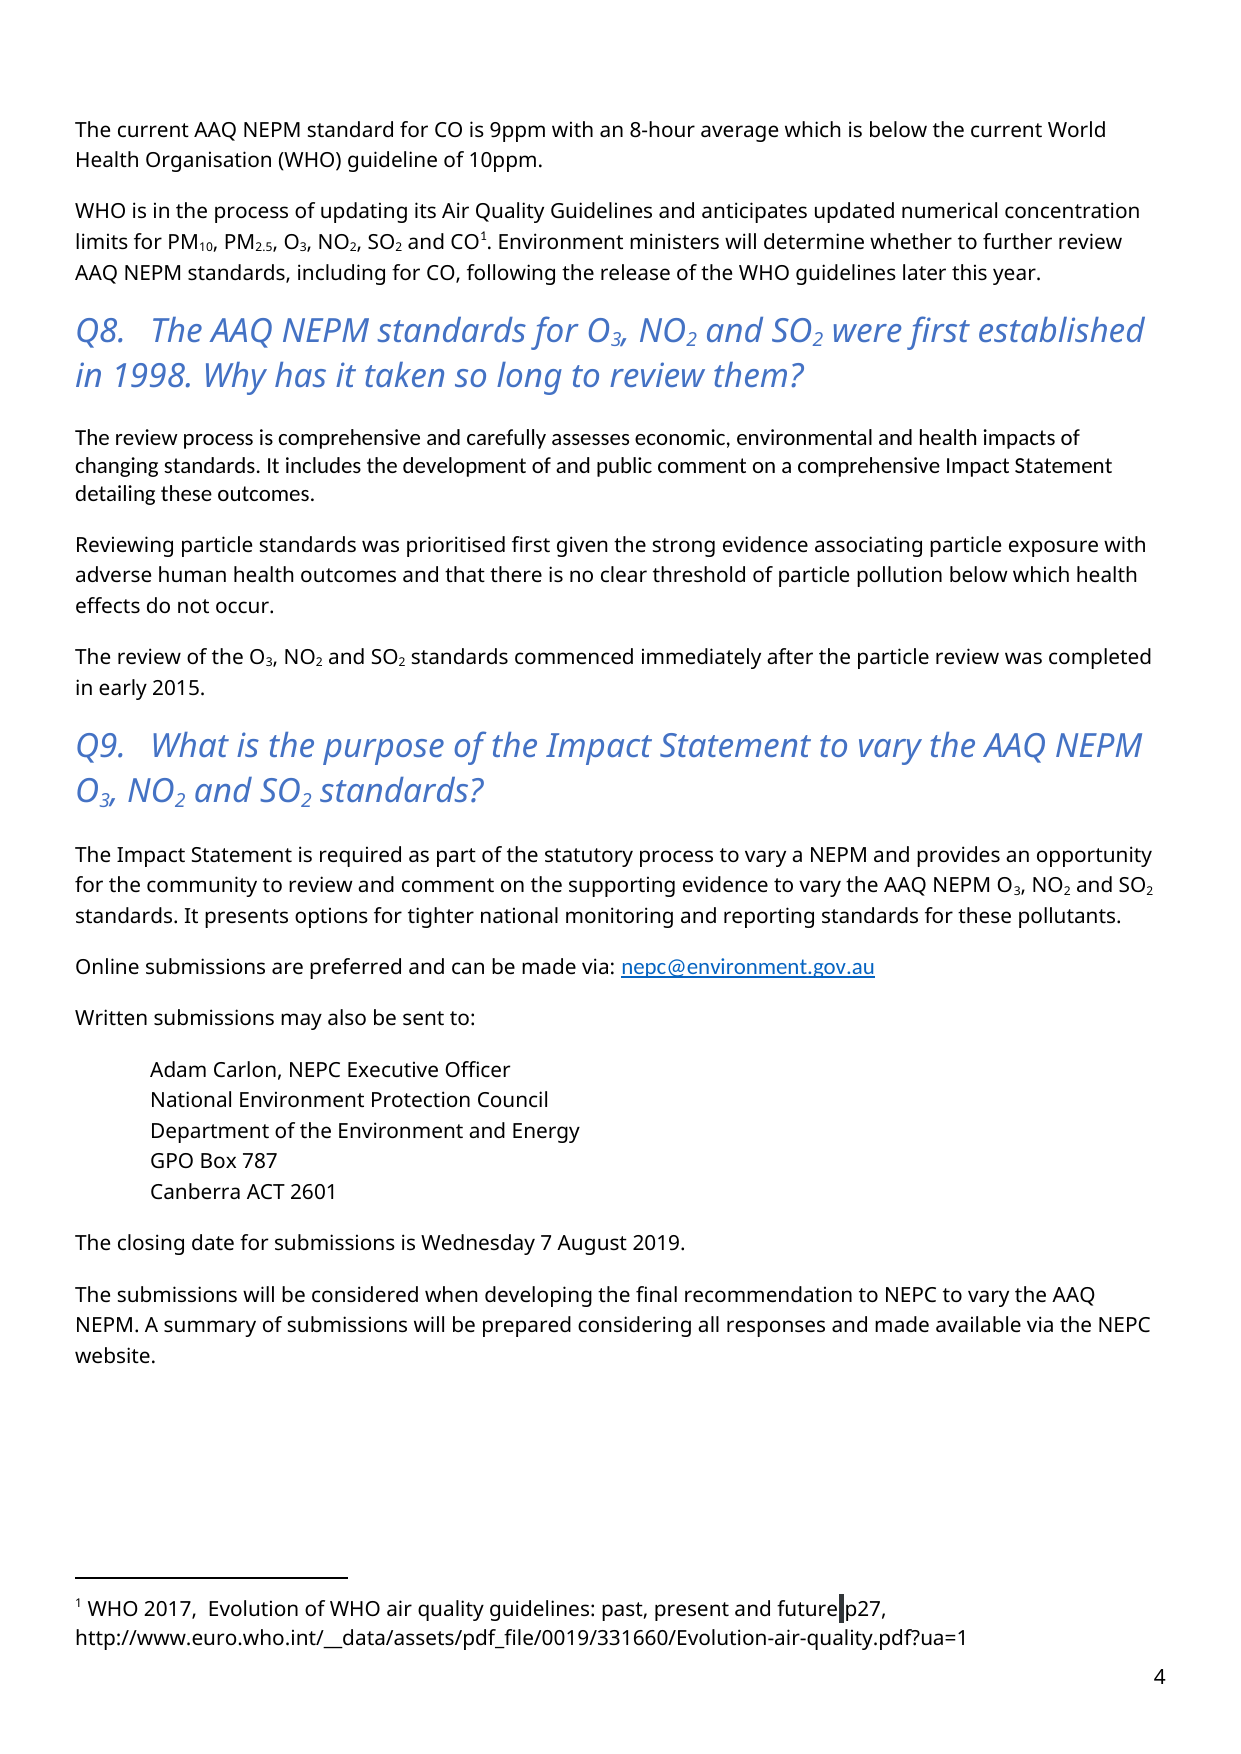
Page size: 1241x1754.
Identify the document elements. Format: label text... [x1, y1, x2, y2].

text Department of the Environment and Energy [150, 1114, 1165, 1144]
subtitle Q9. What is the purpose of the Impact Statement to vary the AAQ NEPM O3, NO2 and SO2 standards? [75, 722, 1165, 813]
text WHO is in the process of updating its Air Quality Guidelines and anticipates updated numerical concentration limits for PM10, PM2.5, O3, NO2, SO2 and CO. Environment ministers will determine whether to further review AAQ NEPM standards, including for CO, following the release of the WHO guidelines later this year. [75, 194, 1165, 286]
text National Environment Protection Council [150, 1083, 1165, 1114]
text Reviewing particle standards was prioritised first given the strong evidence associating particle exposure with adverse human health outcomes and that there is no clear threshold of particle pollution below which health effects do not occur. [75, 528, 1165, 619]
text Online submissions are preferred and can be made via: nepc@environment.gov.au [75, 950, 1165, 981]
text The Impact Statement is required as part of the statutory process to vary a NEPM and provides an opportunity for the community to review and comment on the supporting evidence to vary the AAQ NEPM O3, NO2 and SO2 standards. It presents options for tighter national monitoring and reporting standards for these pollutants. [75, 838, 1165, 929]
text The current AAQ NEPM standard for CO is 9ppm with an 8-hour average which is below the current World Health Organisation (WHO) guideline of 10ppm. [75, 113, 1165, 174]
text Adam Carlon, NEPC Executive Officer [150, 1053, 1165, 1083]
text The closing date for submissions is Wednesday 7 August 2019. [75, 1226, 1165, 1257]
text The review process is comprehensive and carefully assesses economic, environmental and health impacts of changing standards. It includes the development of and public comment on a comprehensive Impact Statement detailing these outcomes. [75, 423, 1165, 507]
subtitle Q8. The AAQ NEPM standards for O3, NO2 and SO2 were first established in 1998. Why has it taken so long to review them? [75, 307, 1165, 398]
text GPO Box 787 [150, 1144, 1165, 1175]
text Canberra ACT 2601 [150, 1175, 1165, 1205]
text The submissions will be considered when developing the final recommendation to NEPC to vary the AAQ NEPM. A summary of submissions will be prepared considering all responses and made available via the NEPC website. [75, 1278, 1165, 1369]
text The review of the O3, NO2 and SO2 standards commenced immediately after the particle review was completed in early 2015. [75, 640, 1165, 701]
text Written submissions may also be sent to: [75, 1001, 1165, 1032]
